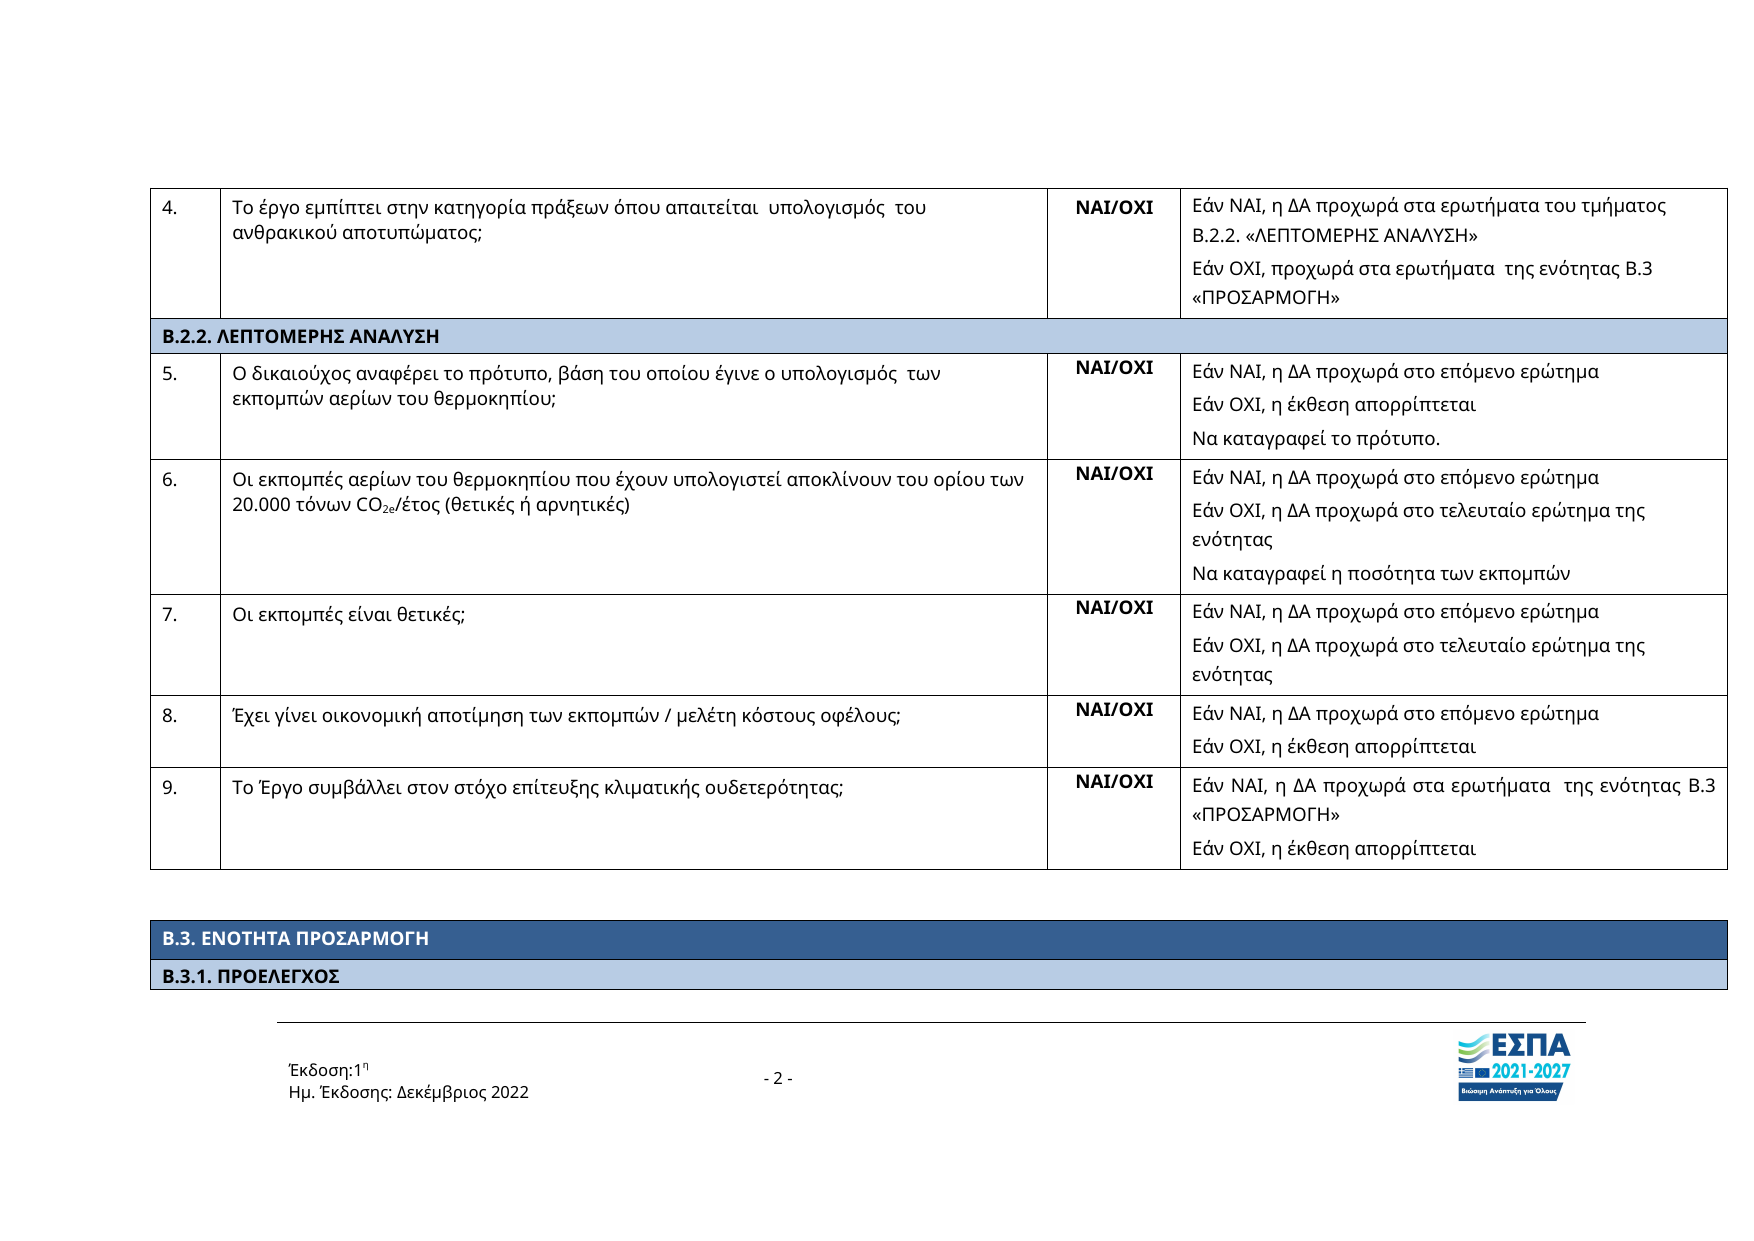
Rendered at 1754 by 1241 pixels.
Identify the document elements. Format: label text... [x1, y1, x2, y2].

table_cell Β.3.1. ΠΡΟΕΛΕΓΧΟΣ [151, 960, 1727, 989]
picture [1452, 1029, 1575, 1105]
table_cell [151, 354, 220, 459]
table_cell [151, 189, 220, 318]
table_cell Έχει γίνει οικονομική αποτίμηση των εκπομπών / μελέτη κόστους οφέλους; [221, 696, 1047, 767]
table_cell [151, 460, 220, 594]
table_cell ΝΑΙ/ΟΧΙ [1048, 354, 1180, 459]
table_cell Εάν ΝΑΙ, η ΔΑ προχωρά στα ερωτήματα του τμήματος Β.2.2. «ΛΕΠΤΟΜΕΡHΣ ΑΝΑΛΥΣΗ» Εάν ΟΧΙ, προχωρά στα ερωτήματα της ενότητας Β.3 «ΠΡΟΣΑΡΜΟΓΗ» [1181, 189, 1727, 318]
table_cell Β.2.2. ΛΕΠΤΟΜΕΡΗΣ ΑΝΑΛΥΣΗ [151, 319, 1727, 353]
table_cell ΝΑΙ/ΟΧΙ [1048, 768, 1180, 869]
table_cell ΝΑΙ/ΟΧΙ [1048, 460, 1180, 594]
table_cell Εάν ΝΑΙ, η ΔΑ προχωρά στο επόμενο ερώτημα Εάν ΟΧΙ, η ΔΑ προχωρά στο τελευταίο ερώτημα της ενότητας [1181, 595, 1727, 695]
table_cell [151, 595, 220, 695]
table_cell [151, 768, 220, 869]
table_cell Εάν ΝΑΙ, η ΔΑ προχωρά στο επόμενο ερώτημα Εάν ΟΧΙ, η ΔΑ προχωρά στο τελευταίο ερώτημα της ενότητας Να καταγραφεί η ποσότητα των εκπομπών [1181, 460, 1727, 594]
table_cell ΝΑΙ/ΟΧΙ [1048, 696, 1180, 767]
table_cell Ο δικαιούχος αναφέρει το πρότυπο, βάση του οποίου έγινε ο υπολογισμός των εκπομπών αερίων του θερμοκηπίου; [221, 354, 1047, 459]
table_cell [151, 696, 220, 767]
table_cell Οι εκπομπές αερίων του θερμοκηπίου που έχουν υπολογιστεί αποκλίνουν του ορίου των 20.000 τόνων CO2e/έτος (θετικές ή αρνητικές) [221, 460, 1047, 594]
table_cell Εάν ΝΑΙ, η ΔΑ προχωρά στο επόμενο ερώτημα Εάν ΟΧΙ, η έκθεση απορρίπτεται [1181, 696, 1727, 767]
table_cell Το έργο εμπίπτει στην κατηγορία πράξεων όπου απαιτείται υπολογισμός του ανθρακικού αποτυπώματος; [221, 189, 1047, 318]
table_header B.3. ΕΝΟΤΗΤΑ ΠΡΟΣΑΡΜΟΓΗ [151, 921, 1727, 959]
table_cell ΝΑΙ/ΟΧΙ [1048, 189, 1180, 318]
table_cell Οι εκπομπές είναι θετικές; [221, 595, 1047, 695]
table_cell Εάν ΝΑΙ, η ΔΑ προχωρά στα ερωτήματα της ενότητας Β.3 «ΠΡΟΣΑΡΜΟΓΗ» Εάν ΟΧΙ, η έκθεση απορρίπτεται [1181, 768, 1727, 869]
table_cell Το Έργο συμβάλλει στον στόχο επίτευξης κλιματικής ουδετερότητας; [221, 768, 1047, 869]
table_cell ΝΑΙ/ΟΧΙ [1048, 595, 1180, 695]
table_cell Εάν ΝΑΙ, η ΔΑ προχωρά στο επόμενο ερώτημα Εάν ΟΧΙ, η έκθεση απορρίπτεται Να καταγραφεί το πρότυπο. [1181, 354, 1727, 459]
